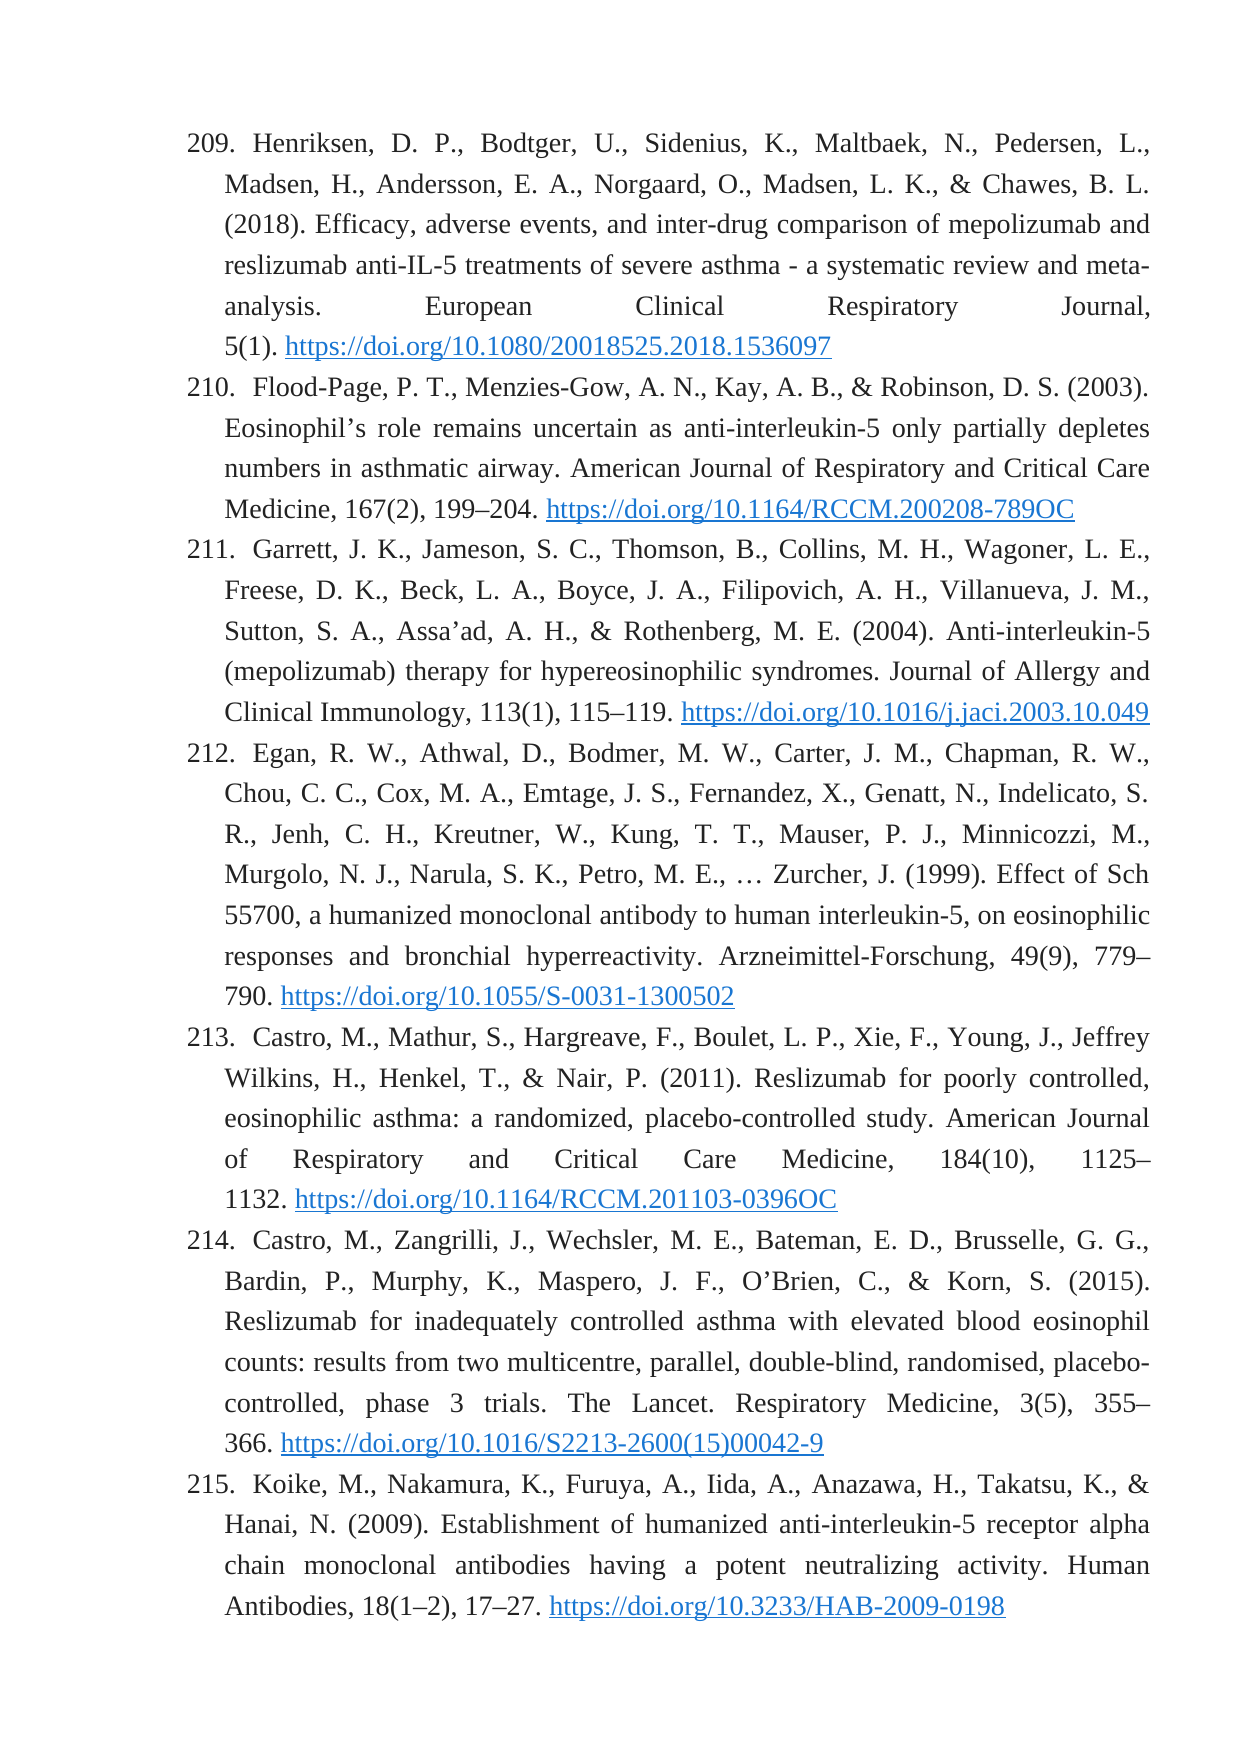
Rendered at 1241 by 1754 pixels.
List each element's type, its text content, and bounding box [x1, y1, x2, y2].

list Castro, M., Zangrilli, J., Wechsler, M. E., Bateman, E. D., Brusselle, G. G., Bardin, P., Murphy, K., Maspero, J. F., O’Brien, C., & Korn, S. (2015). Reslizumab for inadequately controlled asthma with elevated blood eosinophil counts: results from two multicentre, parallel, double-blind, randomised, placebo-controlled, phase 3 trials. The Lancet. Respiratory Medicine, 3(5), 355–366. https://doi.org/10.1016/S2213-2600(15)00042-9 [187, 1215, 1152, 1459]
list Flood-Page, P. T., Menzies-Gow, A. N., Kay, A. B., & Robinson, D. S. (2003). Eosinophil’s role remains uncertain as anti-interleukin-5 only partially depletes numbers in asthmatic airway. American Journal of Respiratory and Critical Care Medicine, 167(2), 199–204. https://doi.org/10.1164/RCCM.200208-789OC [187, 362, 1152, 524]
list Koike, M., Nakamura, K., Furuya, A., Iida, A., Anazawa, H., Takatsu, K., & Hanai, N. (2009). Establishment of humanized anti-interleukin-5 receptor alpha chain monoclonal antibodies having a potent neutralizing activity. Human Antibodies, 18(1–2), 17–27. https://doi.org/10.3233/HAB-2009-0198 [187, 1459, 1152, 1621]
list Henriksen, D. P., Bodtger, U., Sidenius, K., Maltbaek, N., Pedersen, L., Madsen, H., Andersson, E. A., Norgaard, O., Madsen, L. K., & Chawes, B. L. (2018). Efficacy, adverse events, and inter-drug comparison of mepolizumab and reslizumab anti-IL-5 treatments of severe asthma - a systematic review and meta-analysis. European Clinical Respiratory Journal, 5(1). https://doi.org/10.1080/20018525.2018.1536097 [187, 118, 1152, 362]
list Castro, M., Mathur, S., Hargreave, F., Boulet, L. P., Xie, F., Young, J., Jeffrey Wilkins, H., Henkel, T., & Nair, P. (2011). Reslizumab for poorly controlled, eosinophilic asthma: a randomized, placebo-controlled study. American Journal of Respiratory and Critical Care Medicine, 184(10), 1125–1132. https://doi.org/10.1164/RCCM.201103-0396OC [187, 1012, 1152, 1215]
list Garrett, J. K., Jameson, S. C., Thomson, B., Collins, M. H., Wagoner, L. E., Freese, D. K., Beck, L. A., Boyce, J. A., Filipovich, A. H., Villanueva, J. M., Sutton, S. A., Assa’ad, A. H., & Rothenberg, M. E. (2004). Anti-interleukin-5 (mepolizumab) therapy for hypereosinophilic syndromes. Journal of Allergy and Clinical Immunology, 113(1), 115–119. https://doi.org/10.1016/j.jaci.2003.10.049 [187, 524, 1152, 727]
list Egan, R. W., Athwal, D., Bodmer, M. W., Carter, J. M., Chapman, R. W., Chou, C. C., Cox, M. A., Emtage, J. S., Fernandez, X., Genatt, N., Indelicato, S. R., Jenh, C. H., Kreutner, W., Kung, T. T., Mauser, P. J., Minnicozzi, M., Murgolo, N. J., Narula, S. K., Petro, M. E., … Zurcher, J. (1999). Effect of Sch 55700, a humanized monoclonal antibody to human interleukin-5, on eosinophilic responses and bronchial hyperreactivity. Arzneimittel-Forschung, 49(9), 779–790. https://doi.org/10.1055/S-0031-1300502 [187, 727, 1152, 1012]
